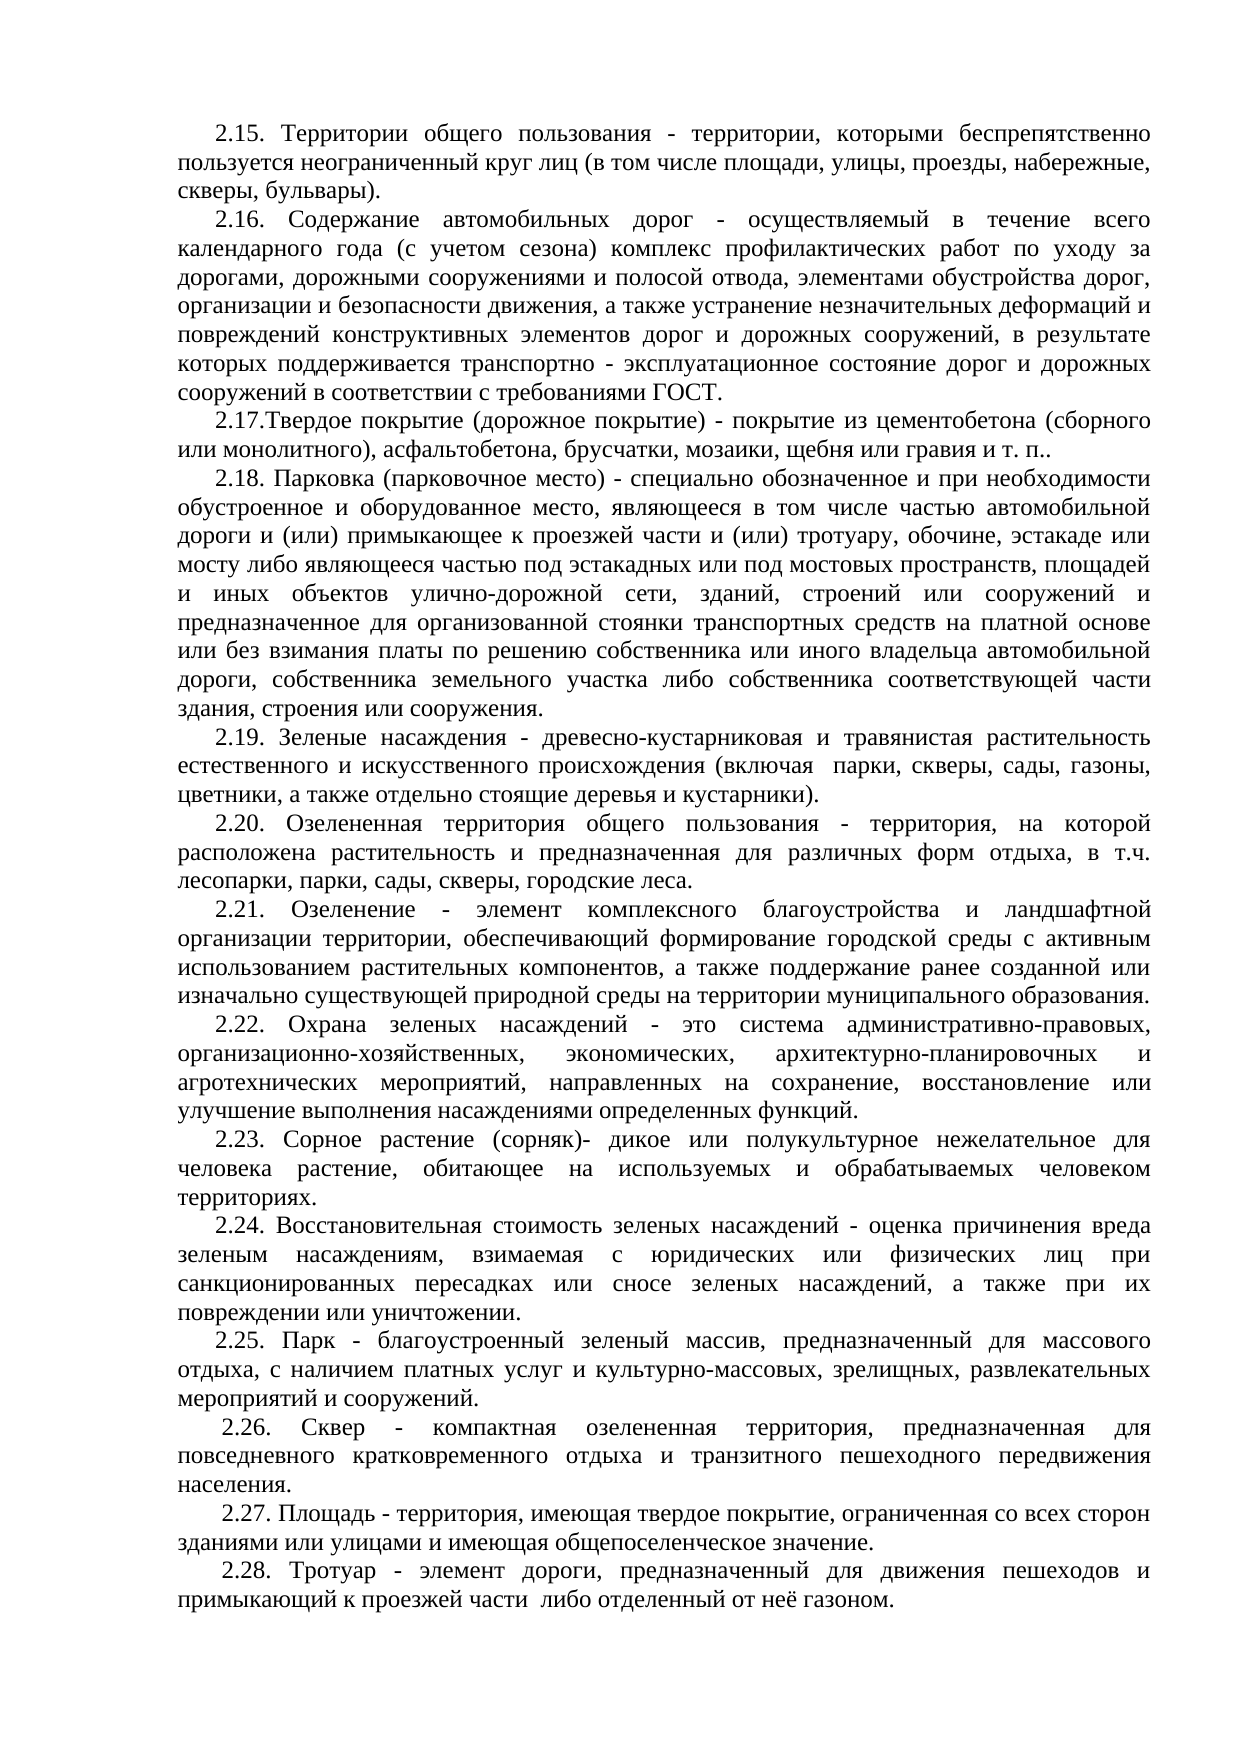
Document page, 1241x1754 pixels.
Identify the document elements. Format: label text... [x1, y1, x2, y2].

text 2.17.Твердое покрытие (дорожное покрытие) - покрытие из цементобетона (сборного или монолитного), асфальтобетона, брусчатки, мозаики, щебня или гравия и т. п.. [177, 406, 1152, 463]
text 2.24. Восстановительная стоимость зеленых насаждений - оценка причинения вреда зеленым насаждениям, взимаемая с юридических или физических лиц при санкционированных пересадках или сносе зеленых насаждений, а также при их повреждении или уничтожении. [177, 1211, 1152, 1326]
text 2.28. Тротуар - элемент дороги, предназначенный для движения пешеходов и примыкающий к проезжей части либо отделенный от неё газоном. [177, 1556, 1152, 1613]
text 2.16. Содержание автомобильных дорог - осуществляемый в течение всего календарного года (с учетом сезона) комплекс профилактических работ по уходу за дорогами, дорожными сооружениями и полосой отвода, элементами обустройства дорог, организации и безопасности движения, а также устранение незначительных деформаций и повреждений конструктивных элементов дорог и дорожных сооружений, в результате которых поддерживается транспортно - эксплуатационное состояние дорог и дорожных сооружений в соответствии с требованиями ГОСТ. [177, 204, 1152, 406]
text 2.23. Сорное растение (сорняк)- дикое или полукультурное нежелательное для человека растение, обитающее на используемых и обрабатываемых человеком территориях. [177, 1124, 1152, 1211]
text 2.25. Парк - благоустроенный зеленый массив, предназначенный для массового отдыха, с наличием платных услуг и культурно-массовых, зрелищных, развлекательных мероприятий и сооружений. [177, 1326, 1152, 1412]
text 2.20. Озелененная территория общего пользования - территория, на которой расположена растительность и предназначенная для различных форм отдыха, в т.ч. лесопарки, парки, сады, скверы, городские леса. [177, 808, 1152, 894]
text 2.21. Озеленение - элемент комплексного благоустройства и ландшафтной организации территории, обеспечивающий формирование городской среды с активным использованием растительных компонентов, а также поддержание ранее созданной или изначально существующей природной среды на территории муниципального образования. [177, 894, 1152, 1009]
text 2.18. Парковка (парковочное место) - специально обозначенное и при необходимости обустроенное и оборудованное место, являющееся в том числе частью автомобильной дороги и (или) примыкающее к проезжей части и (или) тротуару, обочине, эстакаде или мосту либо являющееся частью под эстакадных или под мостовых пространств, площадей и иных объектов улично-дорожной сети, зданий, строений или сооружений и предназначенное для организованной стоянки транспортных средств на платной основе или без взимания платы по решению собственника или иного владельца автомобильной дороги, собственника земельного участка либо собственника соответствующей части здания, строения или сооружения. [177, 463, 1152, 722]
text 2.27. Площадь - территория, имеющая твердое покрытие, ограниченная со всех сторон зданиями или улицами и имеющая общепоселенческое значение. [177, 1498, 1152, 1556]
text 2.26. Сквер - компактная озелененная территория, предназначенная для повседневного кратковременного отдыха и транзитного пешеходного передвижения населения. [177, 1412, 1152, 1498]
text 2.22. Охрана зеленых насаждений - это система административно-правовых, организационно-хозяйственных, экономических, архитектурно-планировочных и агротехнических мероприятий, направленных на сохранение, восстановление или улучшение выполнения насаждениями определенных функций. [177, 1009, 1152, 1124]
text 2.19. Зеленые насаждения - древесно-кустарниковая и травянистая растительность естественного и искусственного происхождения (включая парки, скверы, сады, газоны, цветники, а также отдельно стоящие деревья и кустарники). [177, 722, 1152, 808]
text 2.15. Территории общего пользования - территории, которыми беспрепятственно пользуется неограниченный круг лиц (в том числе площади, улицы, проезды, набережные, скверы, бульвары). [177, 118, 1152, 204]
